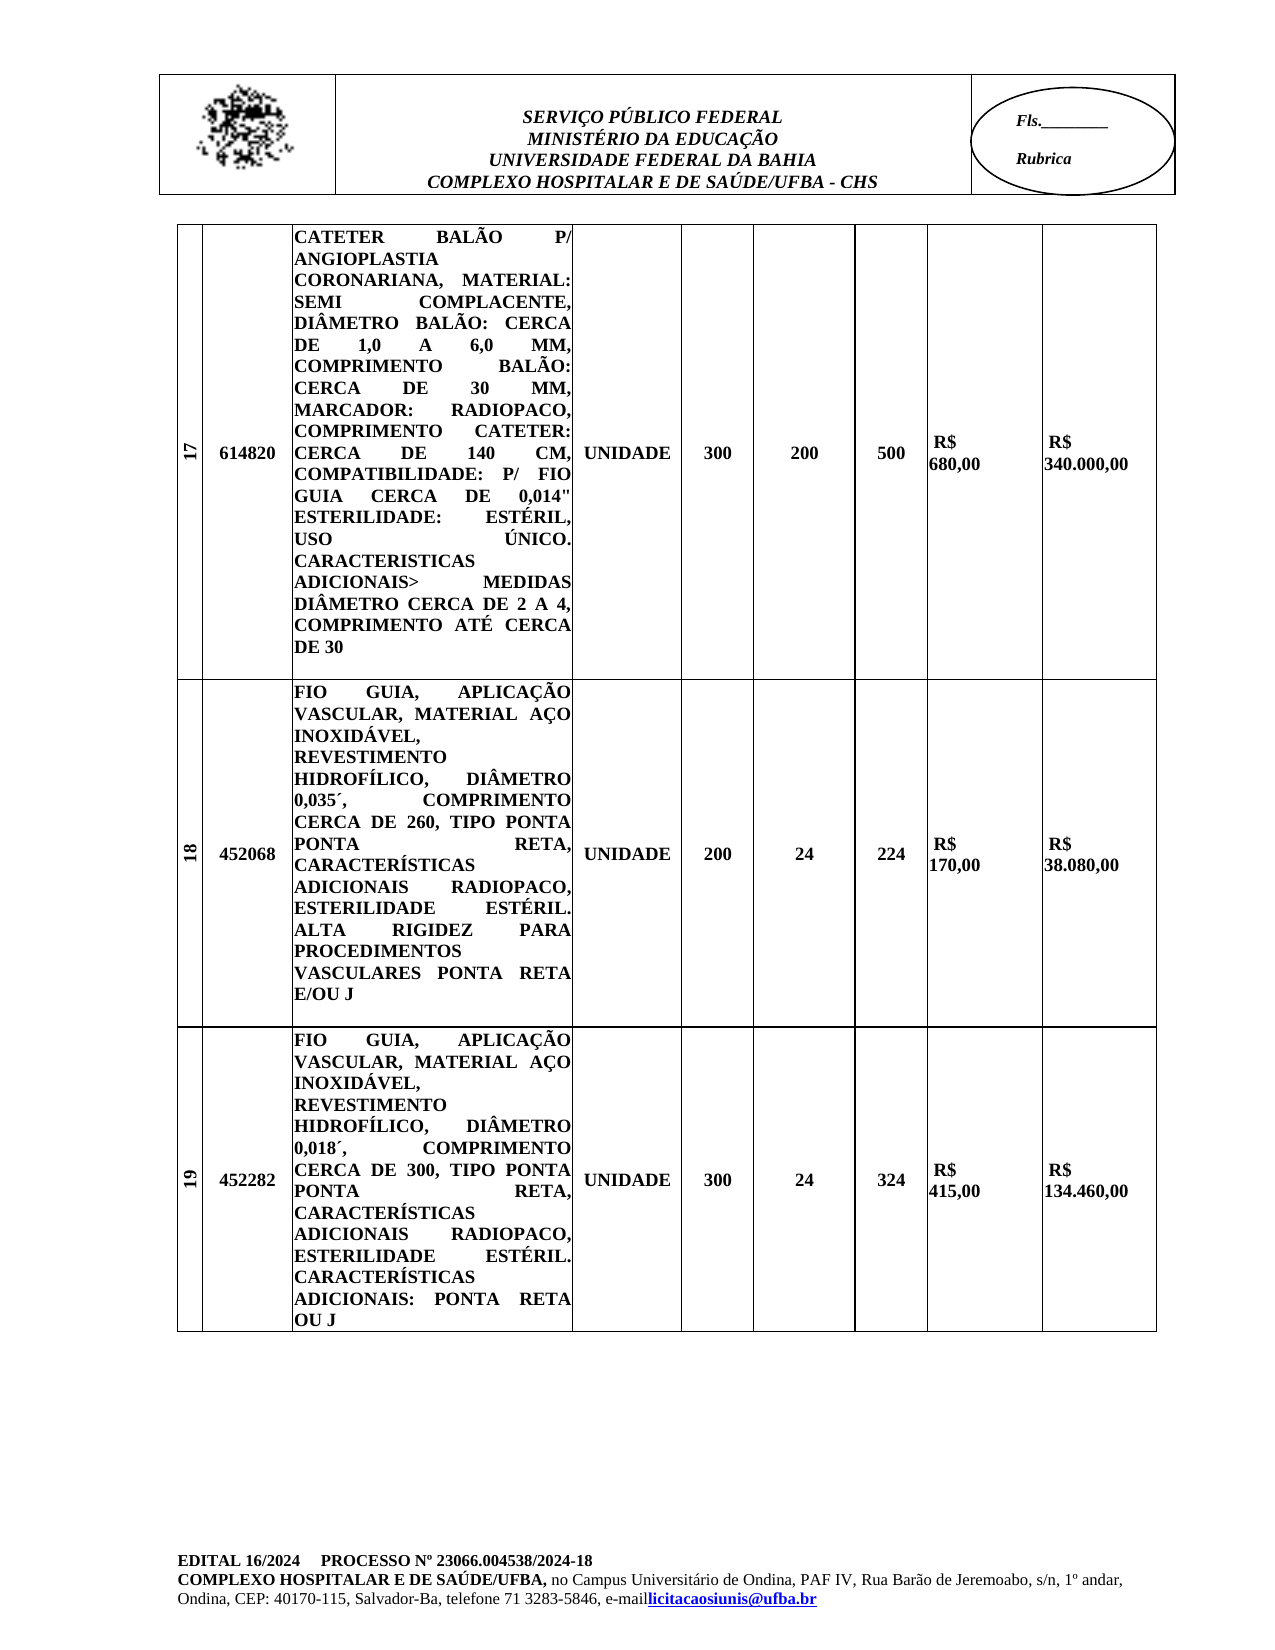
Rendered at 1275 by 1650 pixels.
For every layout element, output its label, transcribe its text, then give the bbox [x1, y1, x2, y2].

table_cell 500 [856, 225, 927, 679]
table_cell 200 [754, 225, 854, 679]
table_cell FIO GUIA, APLICAÇÃO VASCULAR, MATERIAL AÇO INOXIDÁVEL, REVESTIMENTO HIDROFÍLICO, DIÂMETRO 0,018´, COMPRIMENTO CERCA DE 300, TIPO PONTA PONTA RETA, CARACTERÍSTICAS ADICIONAIS RADIOPACO, ESTERILIDADE ESTÉRIL. CARACTERÍSTICAS ADICIONAIS: PONTA RETA OU J [293, 1028, 572, 1331]
table_cell R$ 680,00 [928, 225, 1042, 679]
table_cell CATETER BALÃO P/ ANGIOPLASTIA CORONARIANA, MATERIAL: SEMI COMPLACENTE, DIÂMETRO BALÃO: CERCA DE 1,0 A 6,0 MM, COMPRIMENTO BALÃO: CERCA DE 30 MM, MARCADOR: RADIOPACO, COMPRIMENTO CATETER: CERCA DE 140 CM, COMPATIBILIDADE: P/ FIO GUIA CERCA DE 0,014" ESTERILIDADE: ESTÉRIL, USO ÚNICO. CARACTERISTICAS ADICIONAIS> MEDIDAS DIÂMETRO CERCA DE 2 A 4, COMPRIMENTO ATÉ CERCA DE 30 [293, 225, 572, 679]
table_cell R$ 415,00 [928, 1028, 1042, 1331]
table_cell UNIDADE [573, 680, 681, 1026]
table_cell R$ 134.460,00 [1043, 1028, 1156, 1331]
table_cell 19 [178, 1028, 202, 1331]
table_cell 18 [178, 680, 202, 1026]
table_cell R$ 340.000,00 [1043, 225, 1156, 679]
table_cell 17 [178, 225, 202, 679]
table_cell 324 [856, 1028, 927, 1331]
table_cell 452282 [203, 1028, 292, 1331]
table_cell R$ 38.080,00 [1043, 680, 1156, 1026]
table_cell FIO GUIA, APLICAÇÃO VASCULAR, MATERIAL AÇO INOXIDÁVEL, REVESTIMENTO HIDROFÍLICO, DIÂMETRO 0,035´, COMPRIMENTO CERCA DE 260, TIPO PONTA PONTA RETA, CARACTERÍSTICAS ADICIONAIS RADIOPACO, ESTERILIDADE ESTÉRIL. ALTA RIGIDEZ PARA PROCEDIMENTOS VASCULARES PONTA RETA E/OU J [293, 680, 572, 1026]
table_cell 224 [856, 680, 927, 1026]
table_cell UNIDADE [573, 225, 681, 679]
table_cell 24 [754, 1028, 854, 1331]
table_cell 24 [754, 680, 854, 1026]
table_cell 300 [682, 225, 753, 679]
table_cell R$ 170,00 [928, 680, 1042, 1026]
table_cell UNIDADE [573, 1028, 681, 1331]
table_cell 614820 [203, 225, 292, 679]
table_cell 452068 [203, 680, 292, 1026]
table_cell 200 [682, 680, 753, 1026]
table_cell 300 [682, 1028, 753, 1331]
